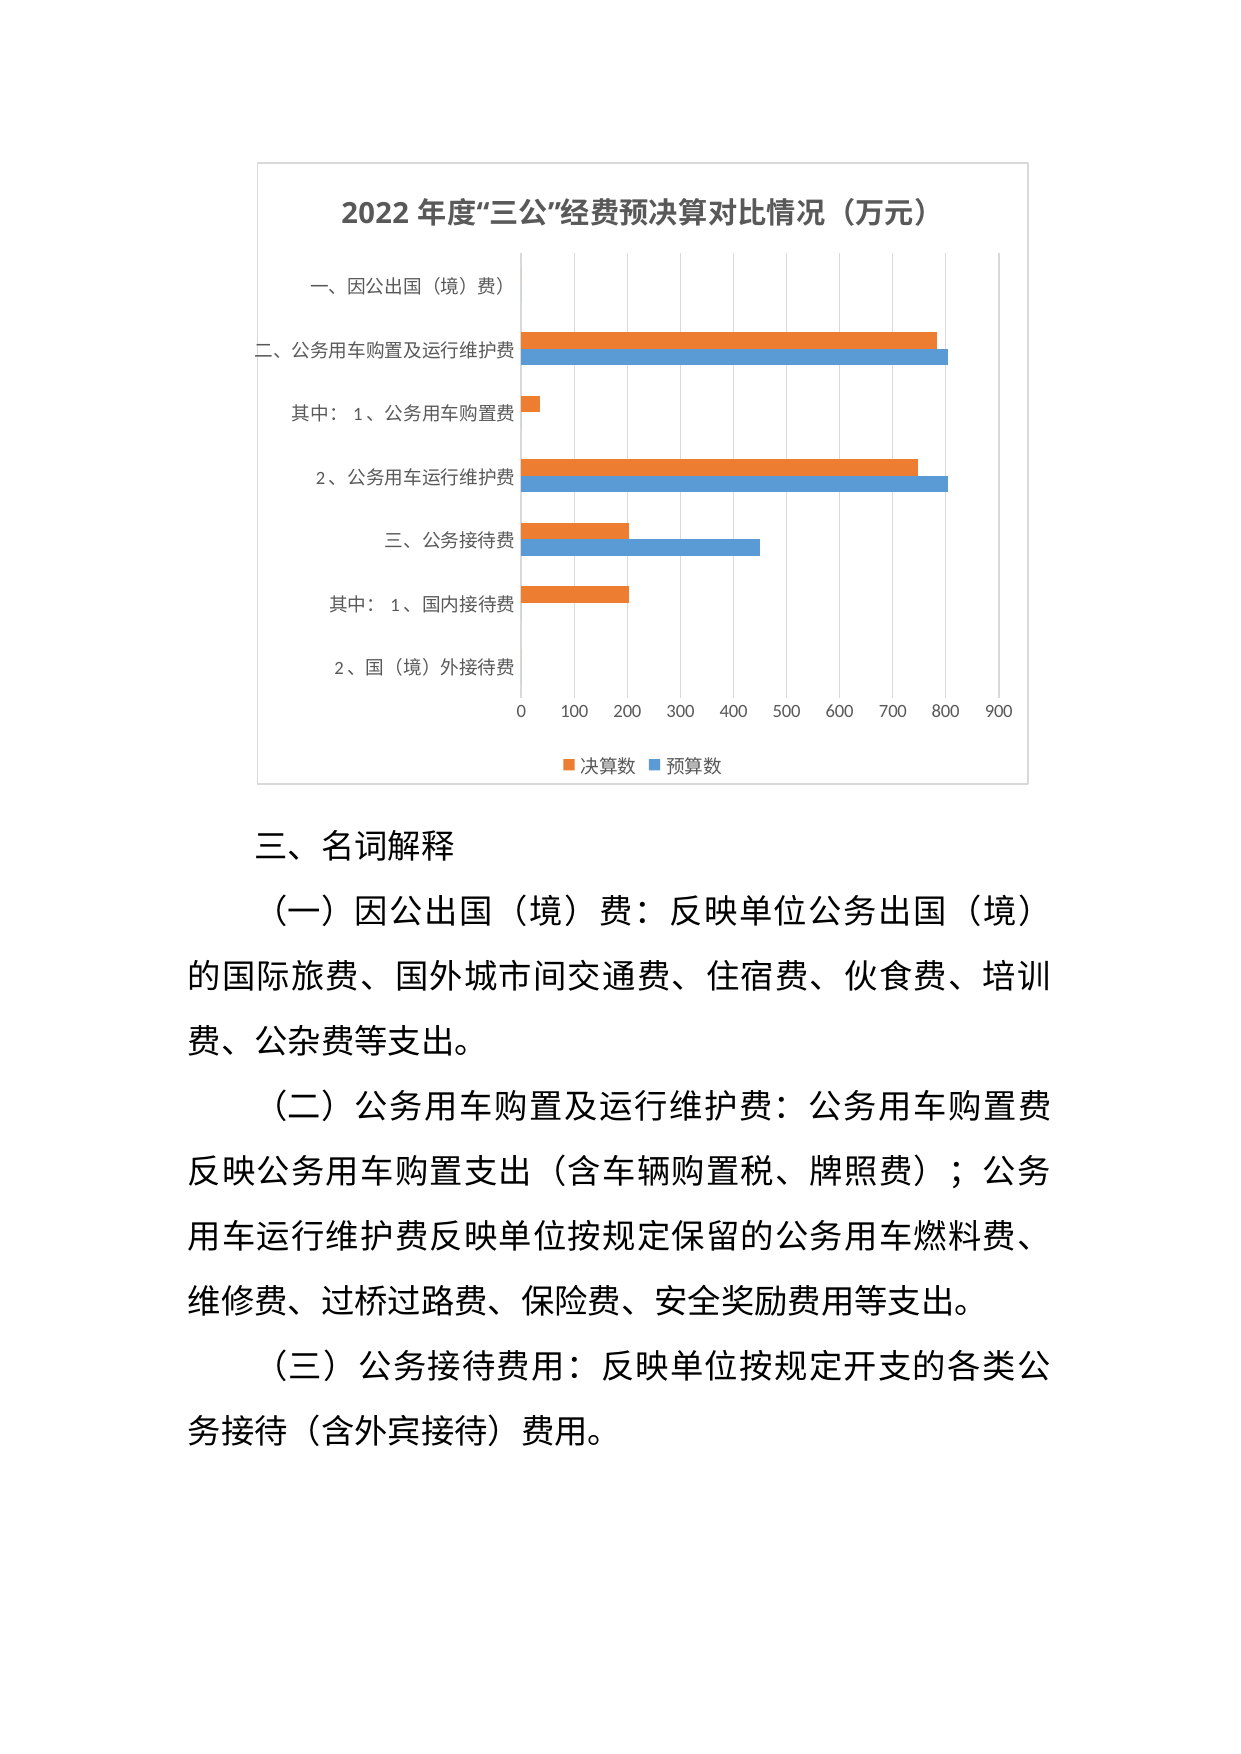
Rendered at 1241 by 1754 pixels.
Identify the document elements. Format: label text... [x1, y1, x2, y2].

list （三）公务接待费用：反映单位按规定开支的各类公务接待（含外宾接待）费用。 [187, 1332, 1053, 1462]
list 因公出国（境）费：反映单位公务出国（境）的国际旅费、国外城市间交通费、住宿费、伙食费、培训费、公杂费等支出。 [187, 877, 1053, 1072]
list 公务用车购置及运行维护费：公务用车购置费反映公务用车购置支出（含车辆购置税、牌照费）；公务用车运行维护费反映单位按规定保留的公务用车燃料费、维修费、过桥过路费、保险费、安全奖励费用等支出。 [187, 1072, 1053, 1332]
list 名词解释 [187, 812, 1053, 877]
